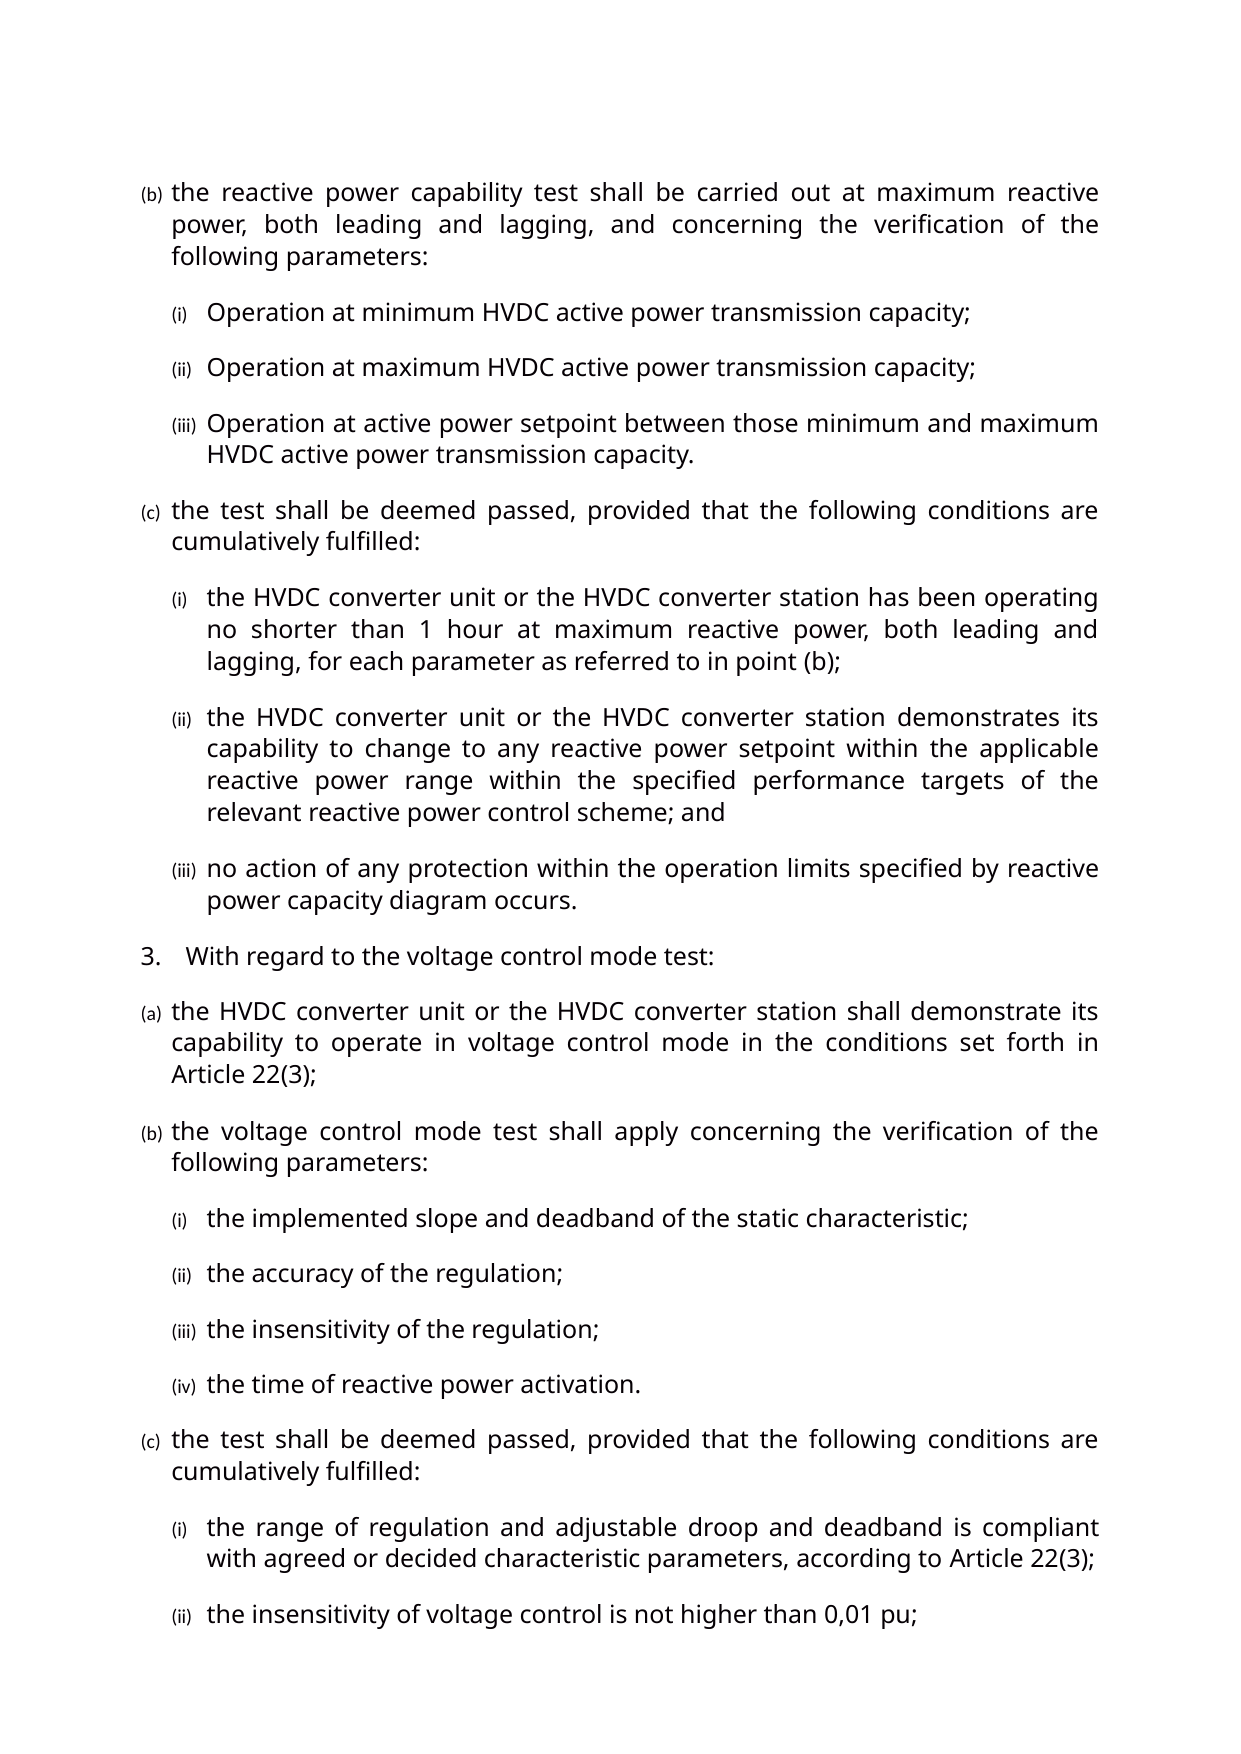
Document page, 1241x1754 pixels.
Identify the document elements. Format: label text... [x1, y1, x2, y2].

list the range of regulation and adjustable droop and deadband is compliant with agreed or decided characteristic parameters, according to Article 22(3); [171, 1511, 1100, 1574]
list the insensitivity of the regulation; [171, 1312, 1100, 1344]
list With regard to the voltage control mode test: [140, 940, 1100, 972]
list the test shall be deemed passed, provided that the following conditions are cumulatively fulfilled: [140, 1423, 1100, 1487]
list the implemented slope and deadband of the static characteristic; [171, 1202, 1100, 1234]
list Operation at minimum HVDC active power transmission capacity; [171, 296, 1100, 328]
list the HVDC converter unit or the HVDC converter station has been operating no shorter than 1 hour at maximum reactive power, both leading and lagging, for each parameter as referred to in point (b); [171, 581, 1100, 677]
list the accuracy of the regulation; [171, 1257, 1100, 1289]
list no action of any protection within the operation limits specified by reactive power capacity diagram occurs. [171, 852, 1100, 916]
list Operation at maximum HVDC active power transmission capacity; [171, 351, 1100, 383]
list Operation at active power setpoint between those minimum and maximum HVDC active power transmission capacity. [171, 406, 1100, 471]
list the time of reactive power activation. [171, 1368, 1100, 1400]
list the voltage control mode test shall apply concerning the verification of the following parameters: [140, 1114, 1100, 1178]
list the insensitivity of voltage control is not higher than 0,01 pu; [171, 1598, 1100, 1630]
list the HVDC converter unit or the HVDC converter station demonstrates its capability to change to any reactive power setpoint within the applicable reactive power range within the specified performance targets of the relevant reactive power control scheme; and [171, 701, 1100, 829]
list the reactive power capability test shall be carried out at maximum reactive power, both leading and lagging, and concerning the verification of the following parameters: [140, 176, 1100, 272]
list the HVDC converter unit or the HVDC converter station shall demonstrate its capability to operate in voltage control mode in the conditions set forth in Article 22(3); [140, 995, 1100, 1091]
list the test shall be deemed passed, provided that the following conditions are cumulatively fulfilled: [140, 494, 1100, 558]
